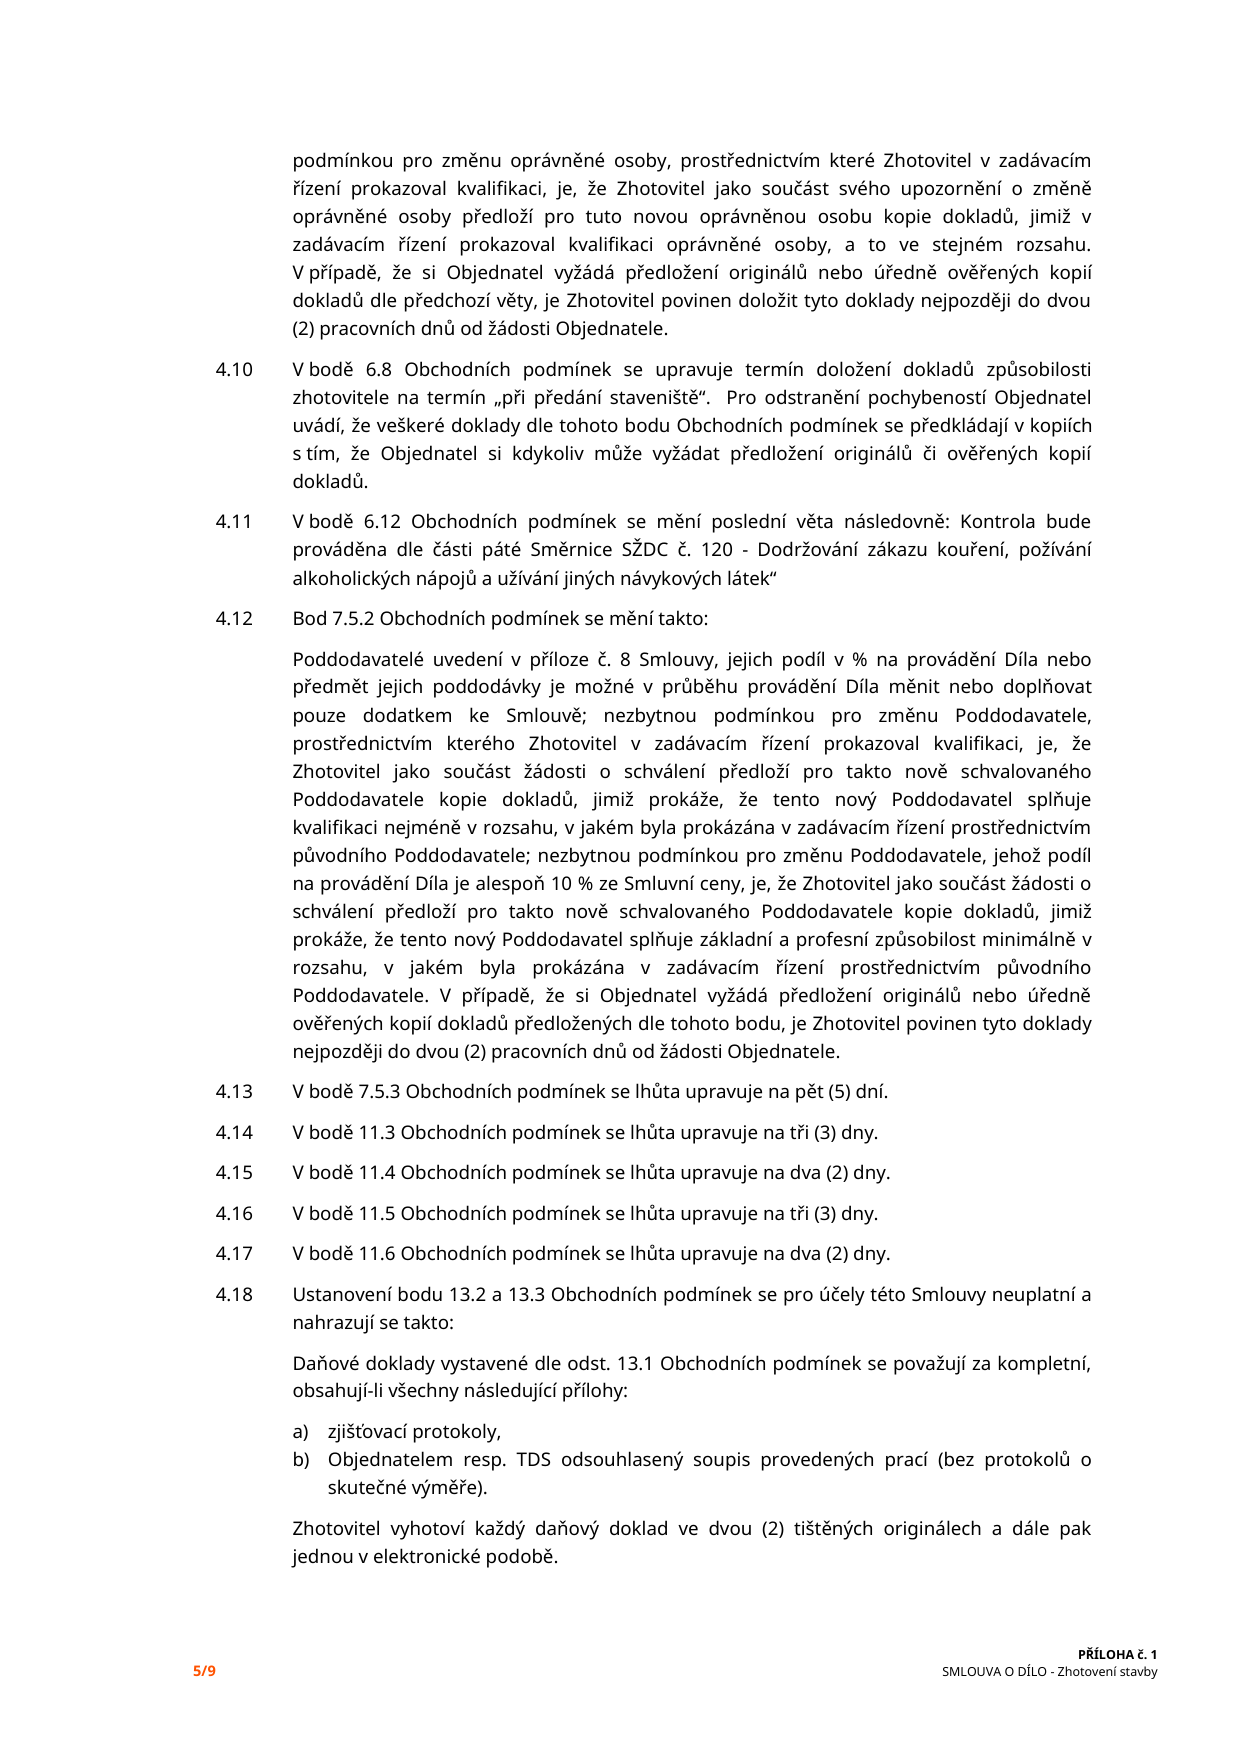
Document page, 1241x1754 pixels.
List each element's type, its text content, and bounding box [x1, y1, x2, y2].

text Daňové doklady vystavené dle odst. 13.1 Obchodních podmínek se považují za kompletní, obsahují-li všechny následující přílohy: [292, 1350, 1093, 1403]
text V bodě 7.5.3 Obchodních podmínek se lhůta upravuje na pět (5) dní. [216, 1079, 1093, 1104]
text Poddodavatelé uvedení v příloze č. 8 Smlouvy, jejich podíl v % na provádění Díla nebo předmět jejich poddodávky je možné v průběhu provádění Díla měnit nebo doplňovat pouze dodatkem ke Smlouvě; nezbytnou podmínkou pro změnu Poddodavatele, prostřednictvím kterého Zhotovitel v zadávacím řízení prokazoval kvalifikaci, je, že Zhotovitel jako součást žádosti o schválení předloží pro takto nově schvalovaného Poddodavatele kopie dokladů, jimiž prokáže, že tento nový Poddodavatel splňuje kvalifikaci nejméně v rozsahu, v jakém byla prokázána v zadávacím řízení prostřednictvím původního Poddodavatele; nezbytnou podmínkou pro změnu Poddodavatele, jehož podíl na provádění Díla je alespoň 10 % ze Smluvní ceny, je, že Zhotovitel jako součást žádosti o schválení předloží pro takto nově schvalovaného Poddodavatele kopie dokladů, jimiž prokáže, že tento nový Poddodavatel splňuje základní a profesní způsobilost minimálně v rozsahu, v jakém byla prokázána v zadávacím řízení prostřednictvím původního Poddodavatele. V případě, že si Objednatel vyžádá předložení originálů nebo úředně ověřených kopií dokladů předložených dle tohoto bodu, je Zhotovitel povinen tyto doklady nejpozději do dvou (2) pracovních dnů od žádosti Objednatele. [292, 646, 1093, 1064]
text Zhotovitel vyhotoví každý daňový doklad ve dvou (2) tištěných originálech a dále pak jednou v elektronické podobě. [292, 1515, 1093, 1568]
text V bodě 11.3 Obchodních podmínek se lhůta upravuje na tři (3) dny. [216, 1119, 1093, 1145]
text V bodě 6.12 Obchodních podmínek se mění poslední věta následovně: Kontrola bude prováděna dle části páté Směrnice SŽDC č. 120 - Dodržování zákazu kouření, požívání alkoholických nápojů a užívání jiných návykových látek“ [216, 509, 1093, 590]
text V bodě 11.5 Obchodních podmínek se lhůta upravuje na tři (3) dny. [216, 1200, 1093, 1226]
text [292, 147, 1093, 341]
text Ustanovení bodu 13.2 a 13.3 Obchodních podmínek se pro účely této Smlouvy neuplatní a nahrazují se takto: [216, 1281, 1093, 1335]
text V bodě 6.8 Obchodních podmínek se upravuje termín doložení dokladů způsobilosti zhotovitele na termín „při předání staveniště“. Pro odstranění pochybeností Objednatel uvádí, že veškeré doklady dle tohoto bodu Obchodních podmínek se předkládají v kopiích s tím, že Objednatel si kdykoliv může vyžádat předložení originálů či ověřených kopií dokladů. [216, 356, 1093, 494]
text V bodě 11.6 Obchodních podmínek se lhůta upravuje na dva (2) dny. [216, 1241, 1093, 1266]
text Objednatelem resp. TDS odsouhlasený soupis provedených prací (bez protokolů o skutečné výměře). [292, 1446, 1093, 1500]
text V bodě 11.4 Obchodních podmínek se lhůta upravuje na dva (2) dny. [216, 1160, 1093, 1185]
text Bod 7.5.2 Obchodních podmínek se mění takto: [216, 605, 1093, 631]
list zjišťovací protokoly, [292, 1418, 1093, 1444]
